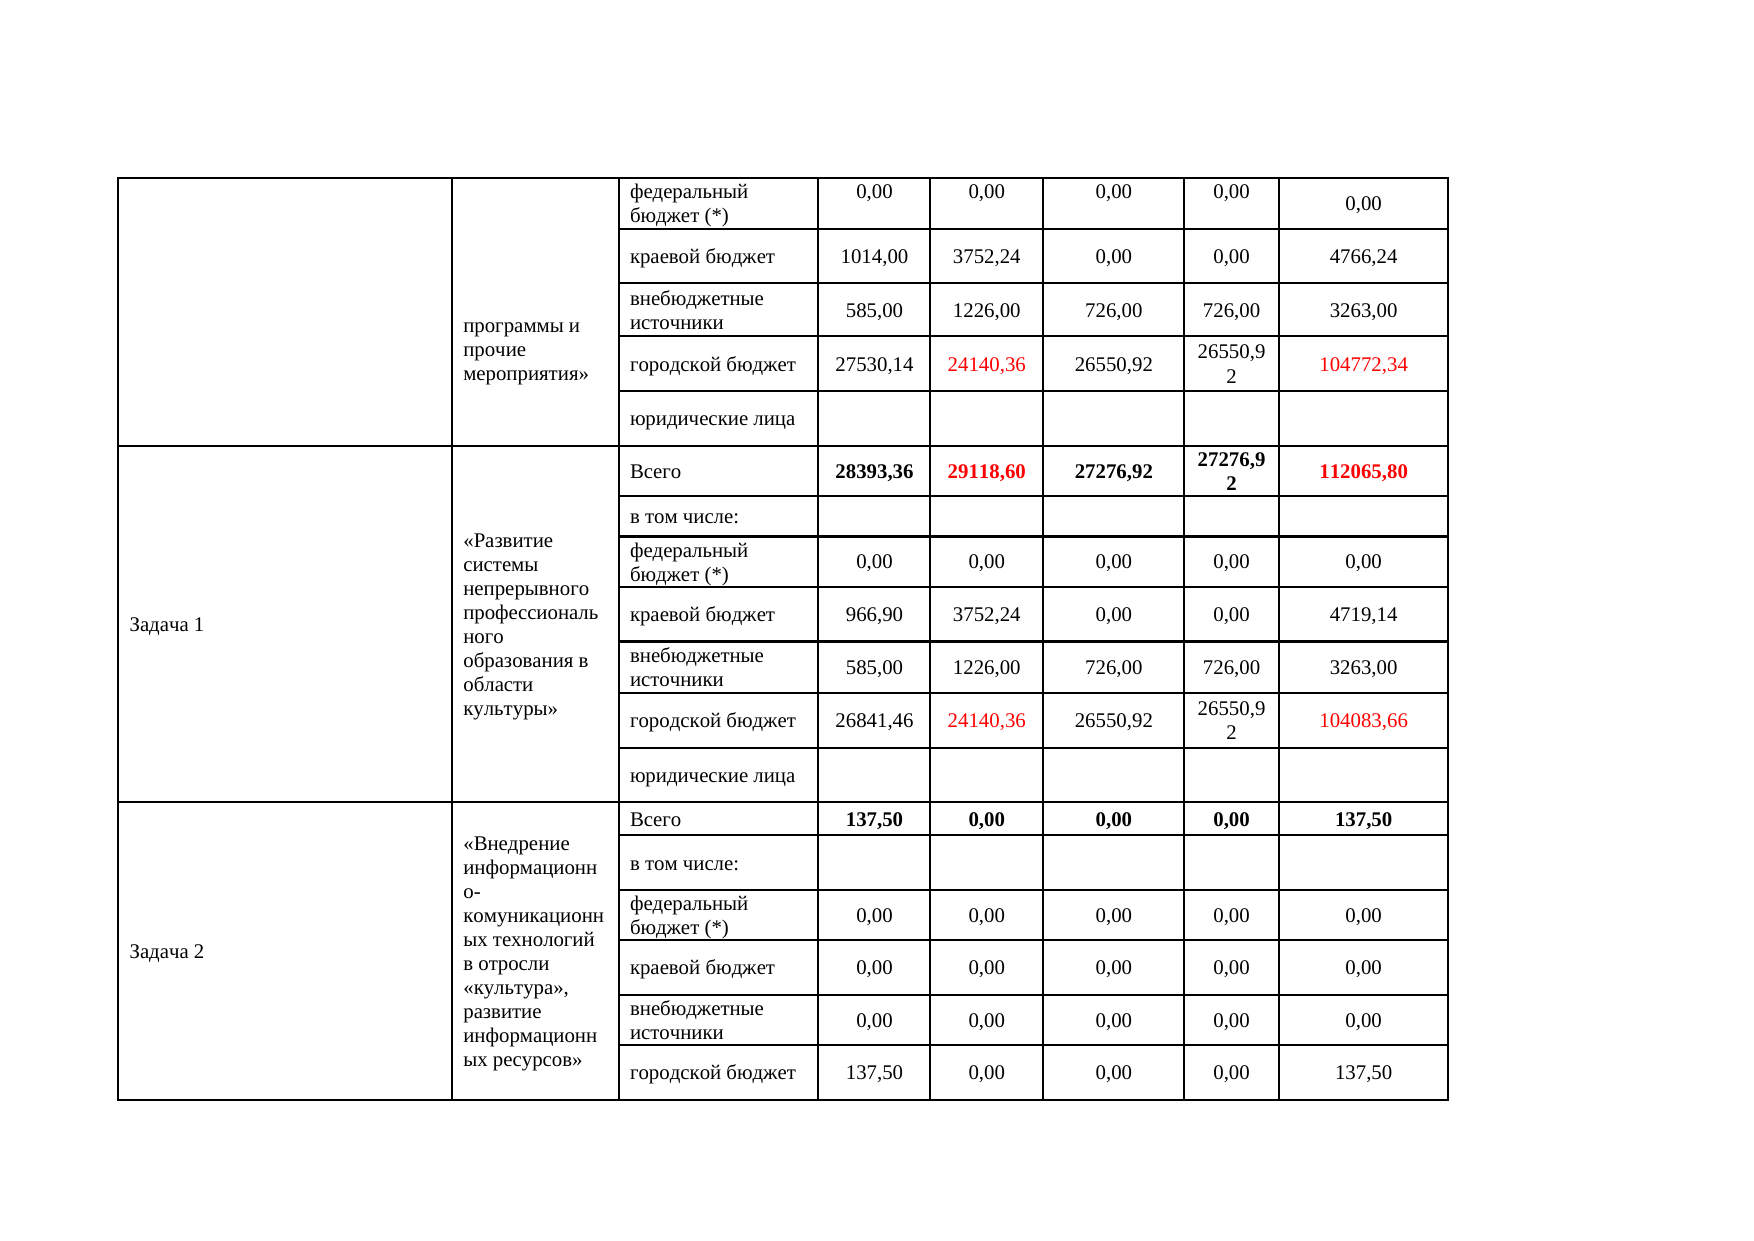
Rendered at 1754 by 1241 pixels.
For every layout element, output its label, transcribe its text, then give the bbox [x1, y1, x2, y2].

table_cell [1044, 749, 1183, 801]
table_cell [1044, 497, 1183, 535]
table_cell 0,00 [1044, 1046, 1183, 1098]
table_cell Задача 1 [119, 447, 451, 801]
table_cell 0,00 [819, 941, 929, 994]
table_cell 726,00 [1185, 284, 1278, 335]
table_cell 26550,92 [1185, 337, 1278, 390]
table_cell 1014,00 [819, 230, 929, 282]
table_cell 0,00 [1044, 179, 1183, 227]
table_cell [1185, 749, 1278, 801]
table_cell 4766,24 [1280, 230, 1447, 282]
table_cell 0,00 [1044, 891, 1183, 939]
table_cell 0,00 [931, 996, 1042, 1044]
table_cell 0,00 [1280, 891, 1447, 939]
table_cell 27276,92 [1185, 447, 1278, 495]
table_cell 0,00 [1044, 538, 1183, 586]
table_cell 137,50 [1280, 803, 1447, 834]
table_cell 0,00 [1280, 996, 1447, 1044]
table_cell 0,00 [1044, 941, 1183, 994]
table_cell 26550,92 [1044, 694, 1183, 747]
table_cell [1185, 836, 1278, 889]
table_cell 0,00 [1044, 588, 1183, 640]
table_cell [931, 836, 1042, 889]
table_cell 1226,00 [931, 284, 1042, 335]
table_cell 726,00 [1044, 643, 1183, 692]
table_cell 0,00 [1044, 803, 1183, 834]
table_cell «Внедрение информационно-комуникационных технологий в отросли «культура», развитие информационных ресурсов» [453, 803, 618, 1098]
table_cell 0,00 [931, 538, 1042, 586]
table_cell 0,00 [1185, 803, 1278, 834]
table_cell краевой бюджет [620, 588, 817, 640]
table_cell 0,00 [931, 1046, 1042, 1098]
table_cell 0,00 [1185, 588, 1278, 640]
table_cell 0,00 [1280, 941, 1447, 994]
table_cell 0,00 [931, 803, 1042, 834]
table_cell 0,00 [1044, 230, 1183, 282]
table_cell 0,00 [1185, 996, 1278, 1044]
table_cell 26550,92 [1044, 337, 1183, 390]
table_cell в том числе: [620, 497, 817, 535]
table_cell [931, 497, 1042, 535]
table_cell [819, 392, 929, 444]
table_cell Задача 2 [119, 803, 451, 1098]
table_cell 0,00 [1185, 1046, 1278, 1098]
table_cell 28393,36 [819, 447, 929, 495]
table_cell 0,00 [931, 179, 1042, 227]
table_cell 585,00 [819, 643, 929, 692]
table_cell 0,00 [1280, 179, 1447, 227]
table_cell [1044, 836, 1183, 889]
table_cell 0,00 [1280, 538, 1447, 586]
table_cell 0,00 [1185, 230, 1278, 282]
table_cell «Развитие системы непрерывного профессионального образования в области культуры» [453, 447, 618, 801]
table_cell 0,00 [1185, 891, 1278, 939]
table_cell 0,00 [819, 996, 929, 1044]
table_cell 0,00 [1185, 538, 1278, 586]
table_cell 27530,14 [819, 337, 929, 390]
table_cell 3263,00 [1280, 284, 1447, 335]
table_cell 1226,00 [931, 643, 1042, 692]
table_cell городской бюджет [620, 1046, 817, 1098]
table_cell 0,00 [819, 179, 929, 227]
table_cell 112065,80 [1280, 447, 1447, 495]
table_cell [1280, 497, 1447, 535]
table_cell внебюджетные источники [620, 996, 817, 1044]
table_cell краевой бюджет [620, 230, 817, 282]
table_cell [1280, 749, 1447, 801]
table_cell 137,50 [1280, 1046, 1447, 1098]
table_cell 0,00 [819, 538, 929, 586]
table_cell 29118,60 [931, 447, 1042, 495]
table_cell [819, 836, 929, 889]
table_cell 104772,34 [1280, 337, 1447, 390]
table_cell юридические лица [620, 392, 817, 444]
table_cell [1280, 836, 1447, 889]
table_cell федеральный бюджет (*) [620, 891, 817, 939]
table_cell [1185, 392, 1278, 444]
table_cell 3263,00 [1280, 643, 1447, 692]
table_cell 585,00 [819, 284, 929, 335]
table_cell 0,00 [931, 941, 1042, 994]
table_cell 24140,36 [931, 337, 1042, 390]
table_cell федеральный бюджет (*) [620, 538, 817, 586]
table_cell [819, 749, 929, 801]
table_cell 24140,36 [931, 694, 1042, 747]
table_cell [931, 392, 1042, 444]
table_cell внебюджетные источники [620, 643, 817, 692]
table_cell внебюджетные источники [620, 284, 817, 335]
table_cell 0,00 [931, 891, 1042, 939]
table_cell краевой бюджет [620, 941, 817, 994]
table_cell [1044, 392, 1183, 444]
table_cell в том числе: [620, 836, 817, 889]
table_cell 966,90 [819, 588, 929, 640]
table_cell городской бюджет [620, 337, 817, 390]
table_cell 0,00 [819, 891, 929, 939]
table_cell 726,00 [1185, 643, 1278, 692]
table_cell 104083,66 [1280, 694, 1447, 747]
table_cell Всего [620, 447, 817, 495]
table_cell Всего [620, 803, 817, 834]
table_cell 726,00 [1044, 284, 1183, 335]
table_cell 3752,24 [931, 230, 1042, 282]
table_cell 0,00 [1044, 996, 1183, 1044]
table_cell 137,50 [819, 1046, 929, 1098]
table_cell 137,50 [819, 803, 929, 834]
table_cell юридические лица [620, 749, 817, 801]
table_cell [1280, 392, 1447, 444]
table_cell федеральный бюджет (*) [620, 179, 817, 227]
table_cell 4719,14 [1280, 588, 1447, 640]
table_cell 27276,92 [1044, 447, 1183, 495]
table_cell [931, 749, 1042, 801]
table_cell 0,00 [1185, 941, 1278, 994]
table_cell городской бюджет [620, 694, 817, 747]
table_cell [1185, 497, 1278, 535]
table_cell 26550,92 [1185, 694, 1278, 747]
table_cell 0,00 [1185, 179, 1278, 227]
table_cell 3752,24 [931, 588, 1042, 640]
table_cell 26841,46 [819, 694, 929, 747]
table_cell [819, 497, 929, 535]
